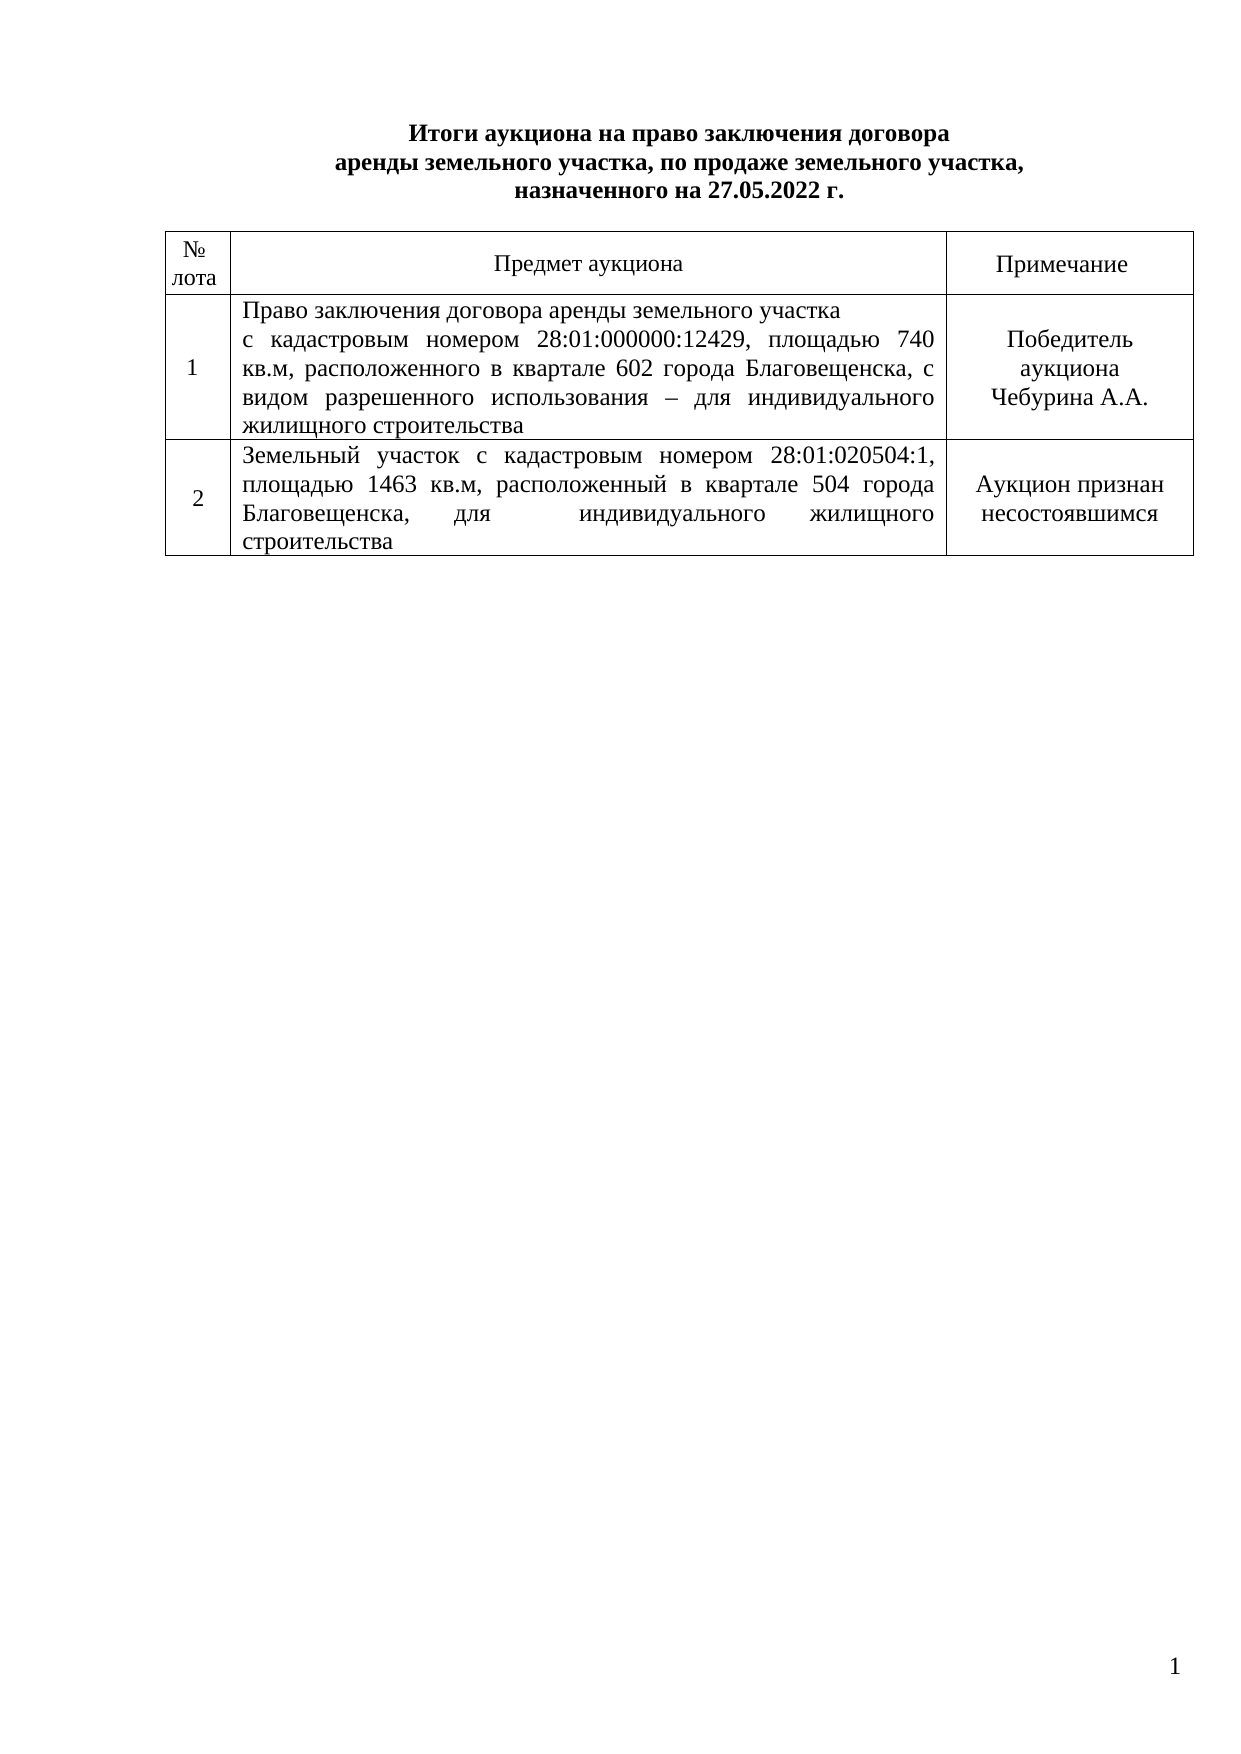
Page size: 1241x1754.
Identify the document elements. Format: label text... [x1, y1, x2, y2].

table_cell 1 [166, 295, 230, 439]
table_header Примечание [947, 232, 1193, 294]
text назначенного на 27.05.2022 г. [177, 176, 1181, 204]
table_cell Победитель аукциона Чебурина А.А. [947, 295, 1193, 439]
table_cell Право заключения договора аренды земельного участка с кадастровым номером 28:01:000000:12429, площадью 740 кв.м, расположенного в квартале 602 города Благовещенска, с видом разрешенного использования – для индивидуального жилищного строительства [231, 295, 946, 439]
text аренды земельного участка, по продаже земельного участка, [177, 147, 1181, 176]
table_cell Аукцион признан несостоявшимся [947, 440, 1193, 555]
table_header № лота [166, 232, 230, 294]
table_cell Земельный участок с кадастровым номером 28:01:020504:1, площадью 1463 кв.м, расположенный в квартале 504 города Благовещенска, для индивидуального жилищного строительства [231, 440, 946, 555]
text Итоги аукциона на право заключения договора [177, 118, 1181, 147]
table_cell 2 [166, 440, 230, 555]
table_header Предмет аукциона [231, 232, 946, 294]
